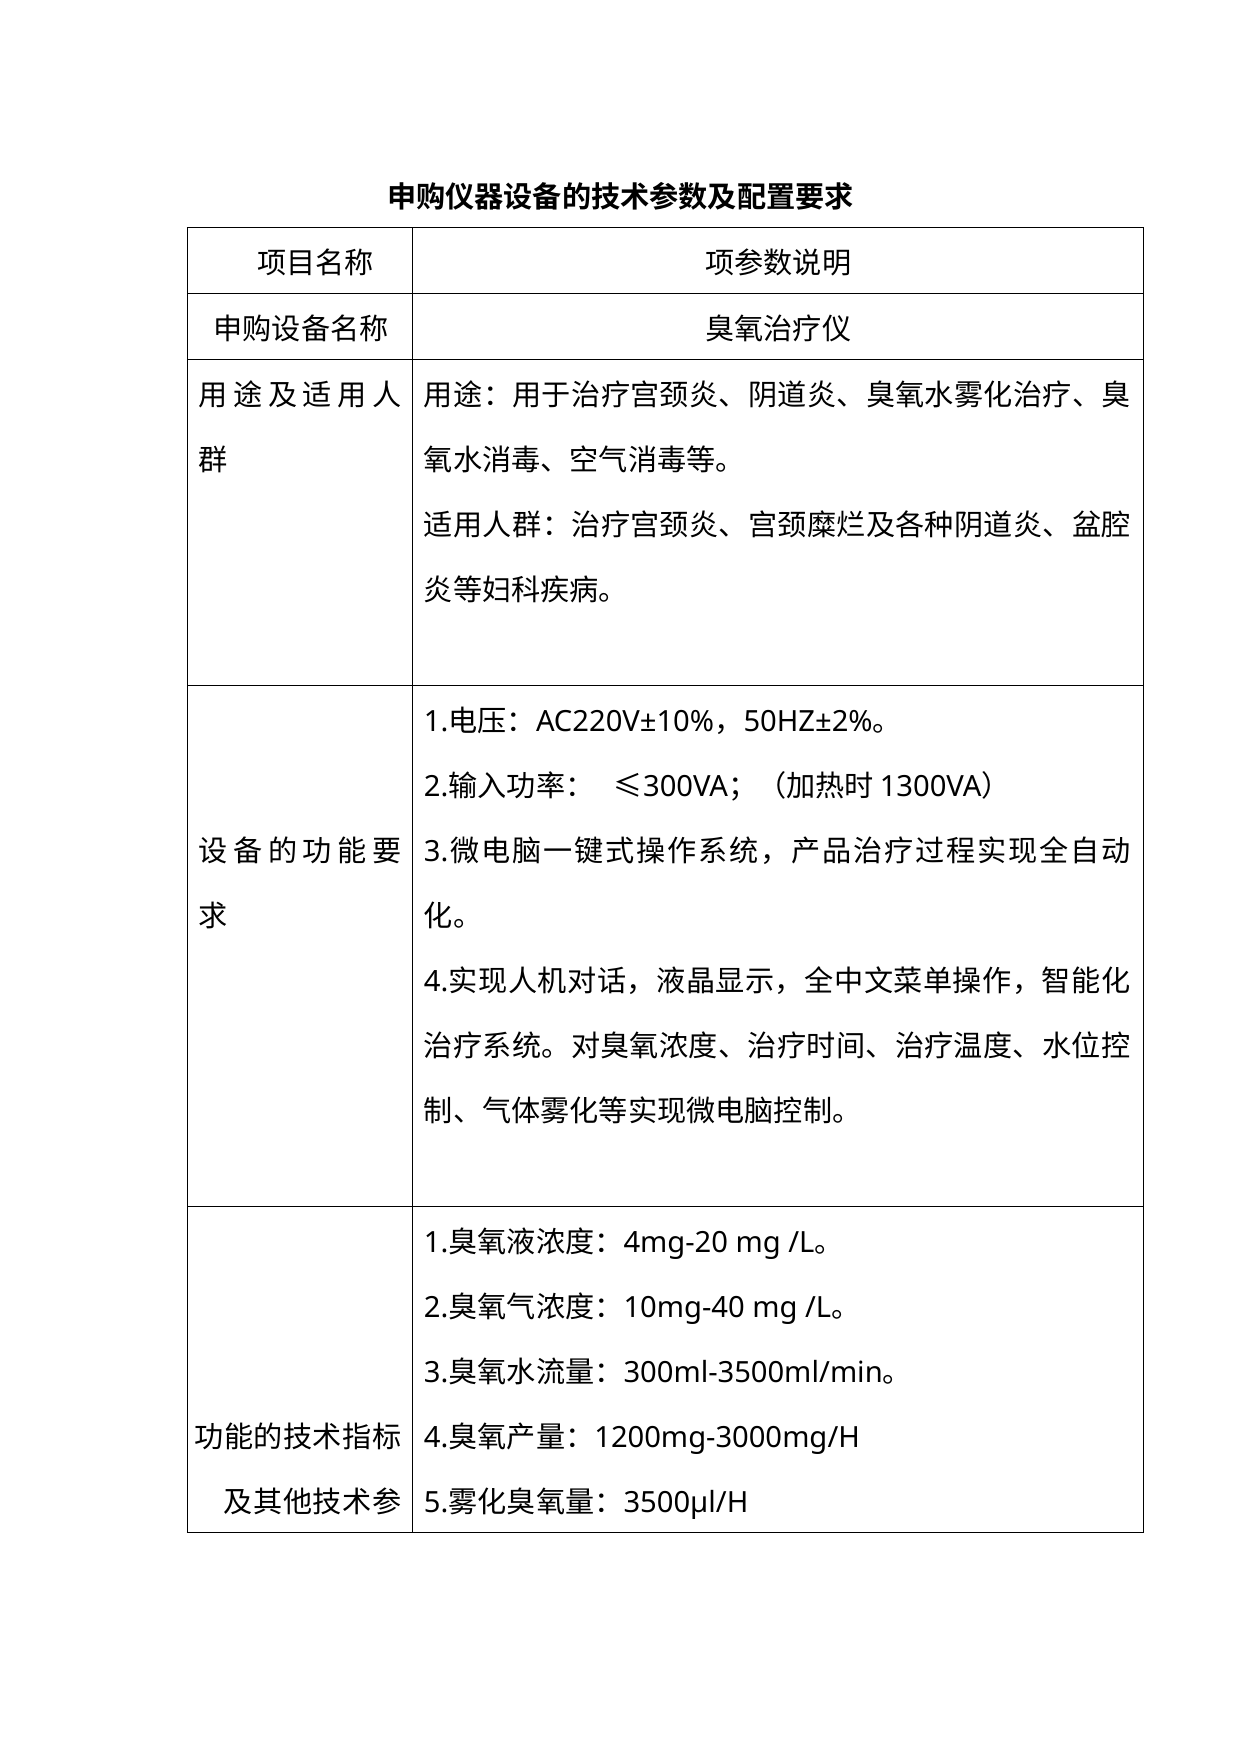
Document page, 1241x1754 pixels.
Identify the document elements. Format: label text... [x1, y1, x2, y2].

table_header 项目名称 [188, 228, 412, 293]
table_cell 臭氧治疗仪 [413, 294, 1143, 359]
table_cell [413, 1207, 1143, 1532]
table_cell 设备的功能要求 [188, 686, 412, 1206]
text 申购仪器设备的技术参数及配置要求 [187, 162, 1053, 227]
table_cell 功能的技术指标及其他技术参数 [188, 1207, 412, 1532]
table_cell 用途：用于治疗宫颈炎、阴道炎、臭氧水雾化治疗、臭氧水消毒、空气消毒等。 适用人群：治疗宫颈炎、宫颈糜烂及各种阴道炎、盆腔炎等妇科疾病。 [413, 360, 1143, 685]
table_header 项参数说明 [413, 228, 1143, 293]
table_cell 申购设备名称 [188, 294, 412, 359]
table_cell 用途及适用人群 [188, 360, 412, 685]
table_cell 1.电压：AC220V±10%，50HZ±2%。 2.输入功率： ≤300VA；（加热时1300VA） 3.微电脑一键式操作系统，产品治疗过程实现全自动化。 4.实现人机对话，液晶显示，全中文菜单操作，智能化治疗系统。对臭氧浓度、治疗时间、治疗温度、水位控制、气体雾化等实现微电脑控制。 [413, 686, 1143, 1206]
